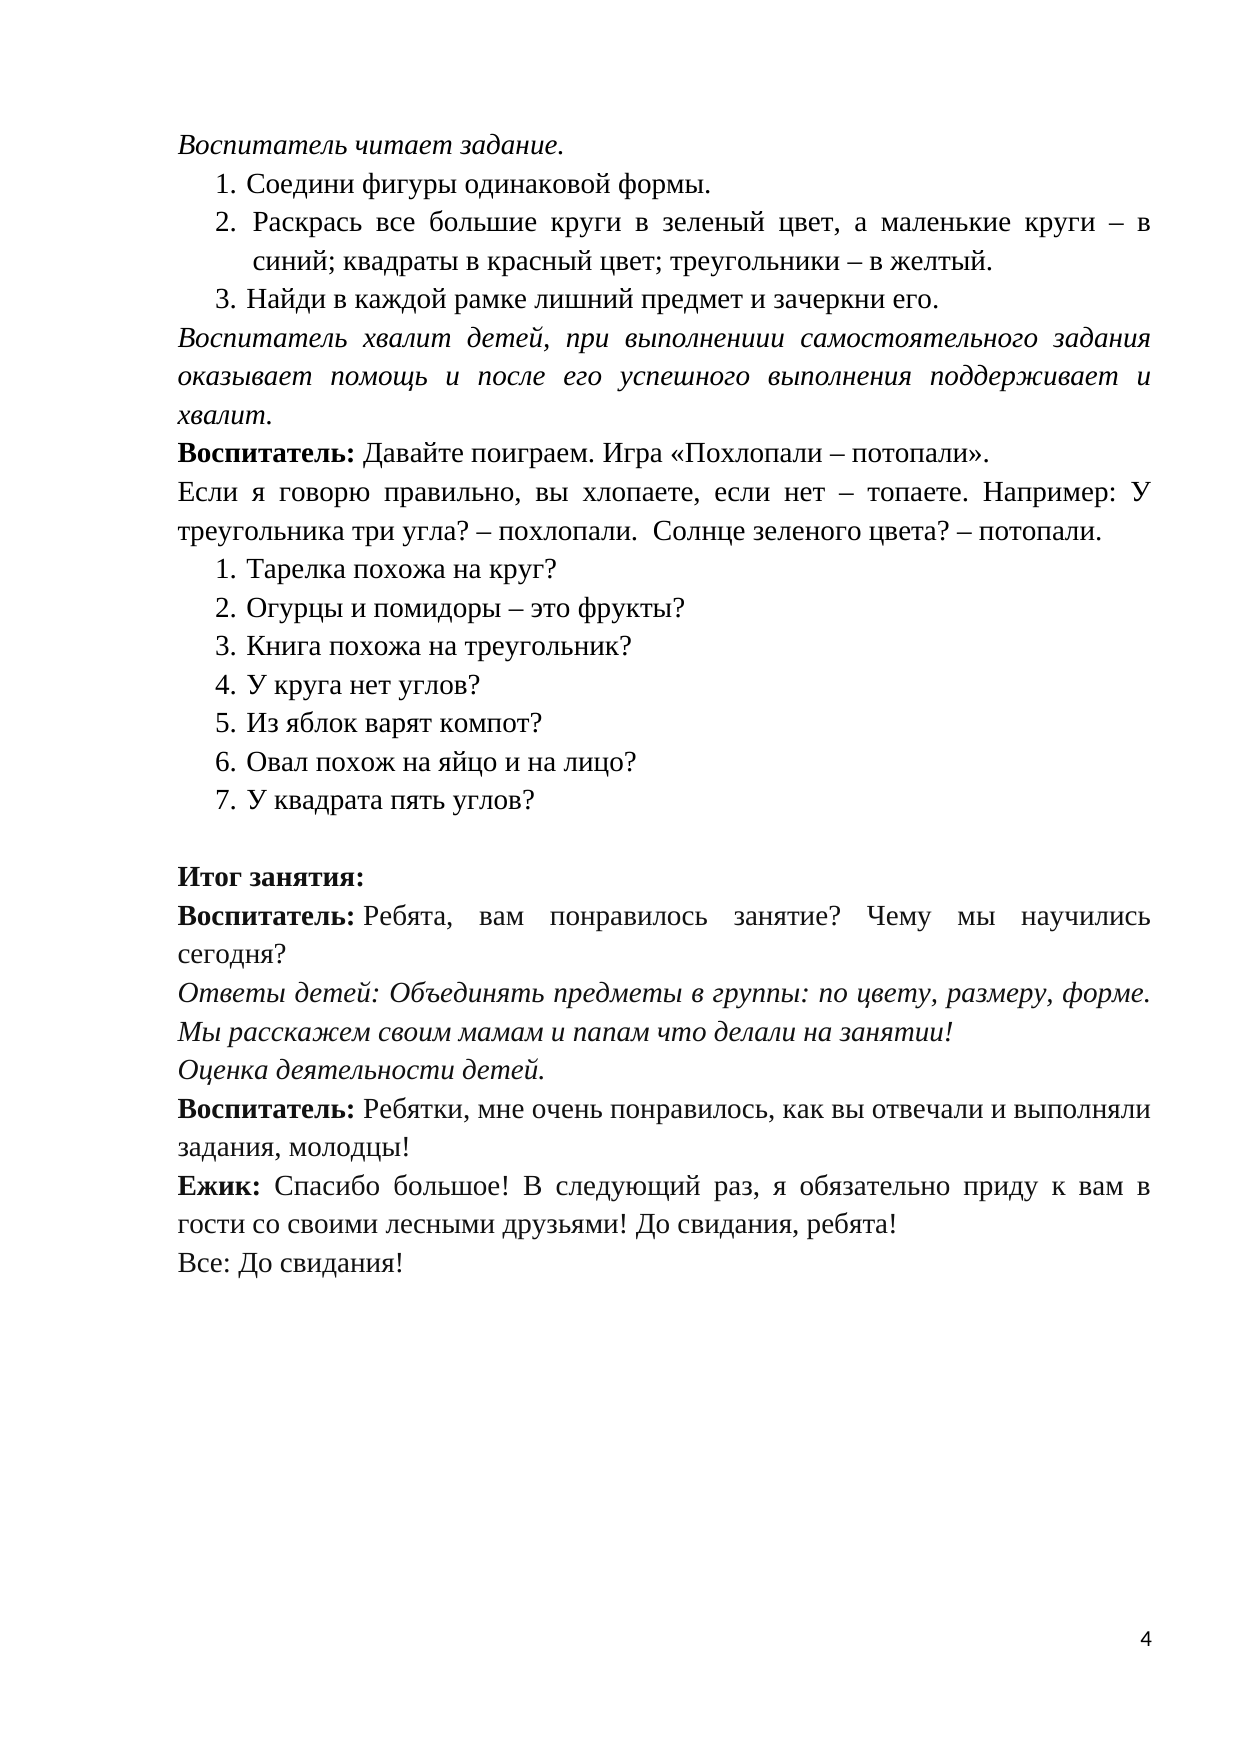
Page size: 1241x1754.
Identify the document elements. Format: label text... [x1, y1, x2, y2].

text Воспитатель: Ребята, вам понравилось занятие? Чему мы научились сегодня? [177, 898, 1152, 970]
list У круга нет углов? [215, 667, 1152, 700]
text Ответы детей: Объединять предметы в группы: по цвету, размеру, форме. Мы расскажем своим мамам и папам что делали на занятии! [177, 975, 1152, 1047]
text Ежик: Спасибо большое! В следующий раз, я обязательно приду к вам в гости со своими лесными друзьями! До свидания, ребята! [177, 1168, 1152, 1240]
list Огурцы и помидоры – это фрукты? [215, 590, 1152, 623]
text Оценка деятельности детей. [177, 1052, 1152, 1086]
text Итог занятия: [177, 859, 1152, 893]
list Соедини фигуры одинаковой формы. [215, 166, 1152, 199]
text Все: До свидания! [177, 1245, 1152, 1278]
list Тарелка похожа на круг? [215, 551, 1152, 585]
text Воспитатель: Давайте поиграем. Игра «Похлопали – потопали». [177, 436, 1152, 469]
list Из яблок варят компот? [215, 705, 1152, 739]
text Воспитатель: Ребятки, мне очень понравилось, как вы отвечали и выполняли задания, молодцы! [177, 1091, 1152, 1163]
list Раскрась все большие круги в зеленый цвет, а маленькие круги – в синий; квадраты в красный цвет; треугольники – в желтый. [215, 204, 1152, 276]
list Найди в каждой рамке лишний предмет и зачеркни его. [215, 281, 1152, 315]
text Воспитатель хвалит детей, при выполнениии самостоятельного задания оказывает помощь и после его успешного выполнения поддерживает и хвалит. [177, 320, 1152, 431]
list Книга похожа на треугольник? [215, 628, 1152, 662]
text Если я говорю правильно, вы хлопаете, если нет – топаете. Например: У треугольника три угла? – похлопали. Солнце зеленого цвета? – потопали. [177, 474, 1152, 546]
list У квадрата пять углов? [215, 782, 1152, 816]
text Воспитатель читает задание. [177, 127, 1152, 161]
list Овал похож на яйцо и на лицо? [215, 744, 1152, 777]
